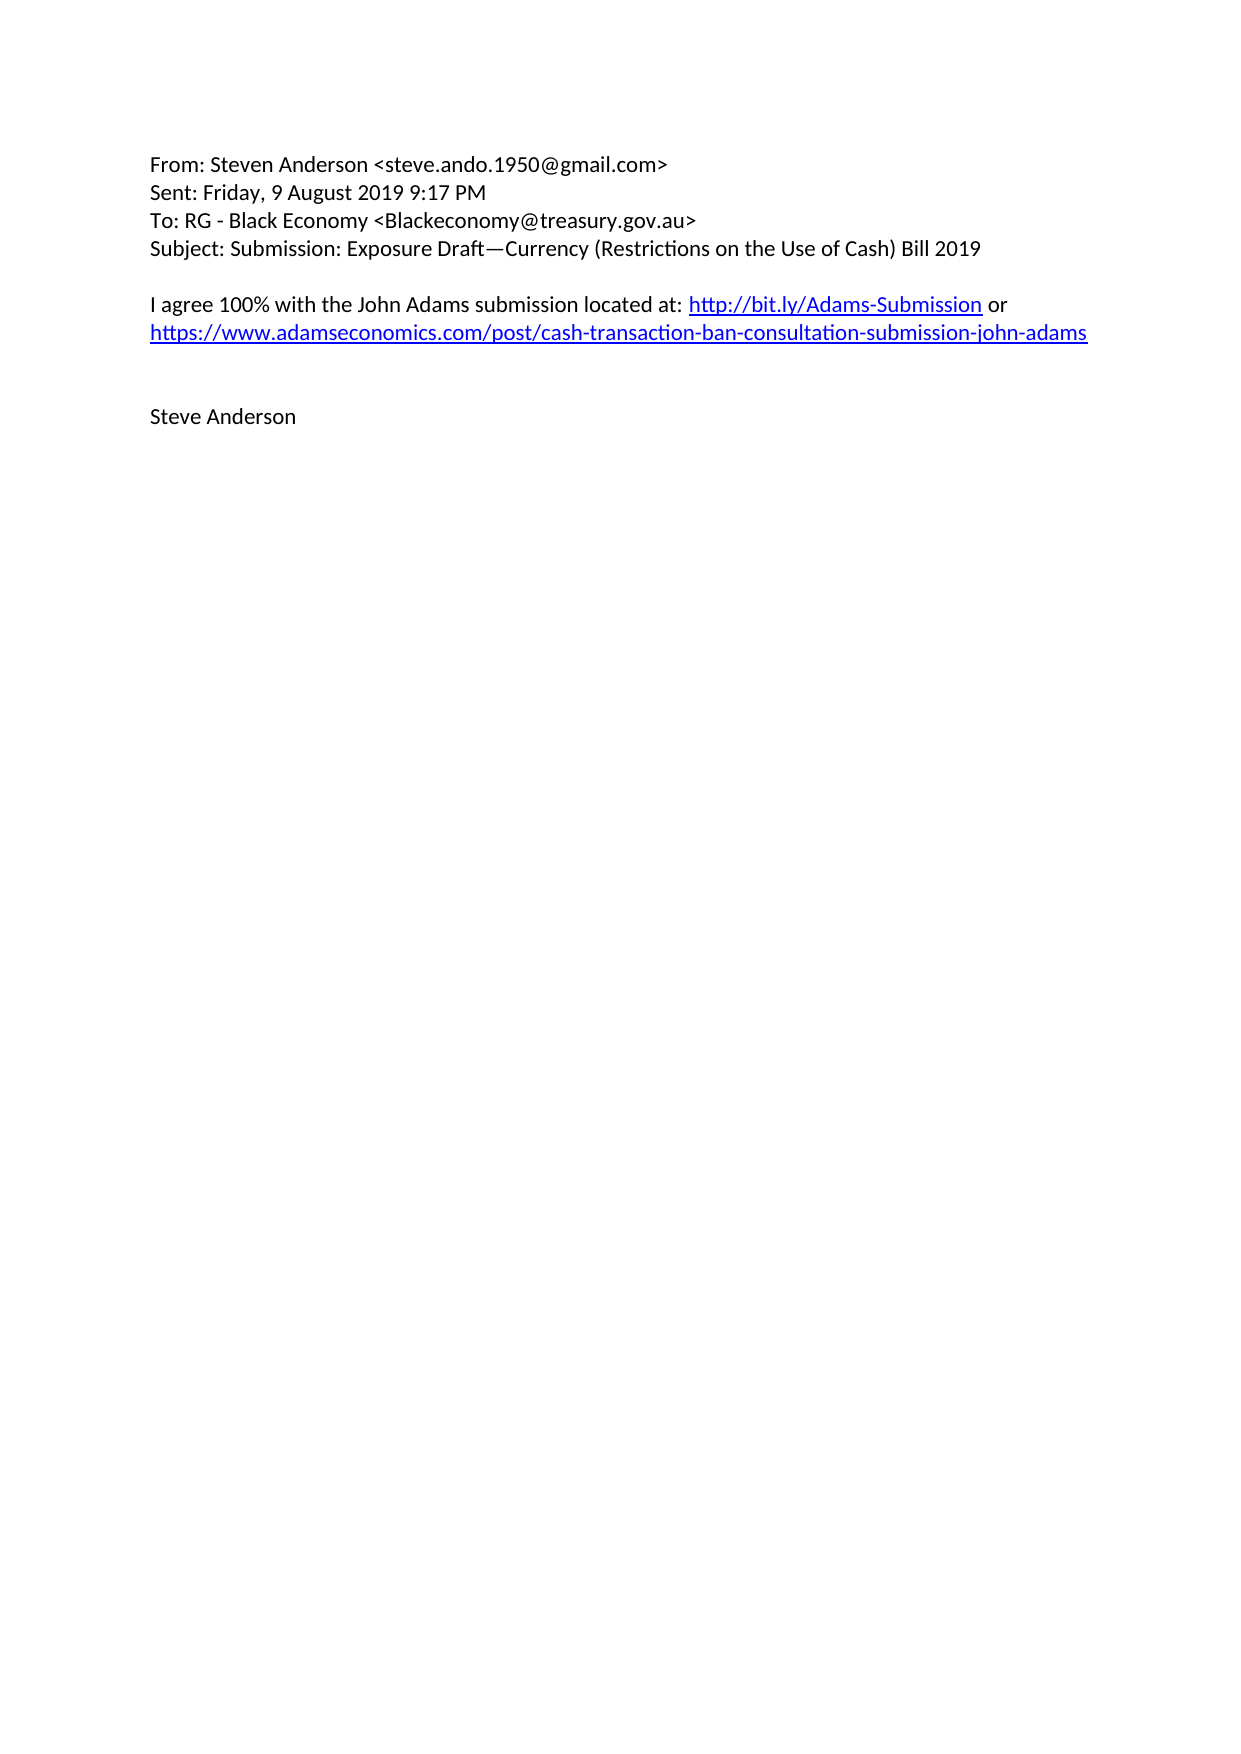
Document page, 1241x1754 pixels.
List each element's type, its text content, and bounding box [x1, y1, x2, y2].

text From: Steven Anderson <steve.ando.1950@gmail.com> Sent: Friday, 9 August 2019 9:17 PM To: RG - Black Economy <Blackeconomy@treasury.gov.au> Subject: Submission: Exposure Draft—Currency (Restrictions on the Use of Cash) Bill 2019 [150, 150, 1090, 262]
text I agree 100% with the John Adams submission located at: http://bit.ly/Adams-Submission or https://www.adamseconomics.com/post/cash-transaction-ban-consultation-submission-john-adams [150, 290, 1090, 346]
text Steve Anderson [150, 402, 1090, 430]
